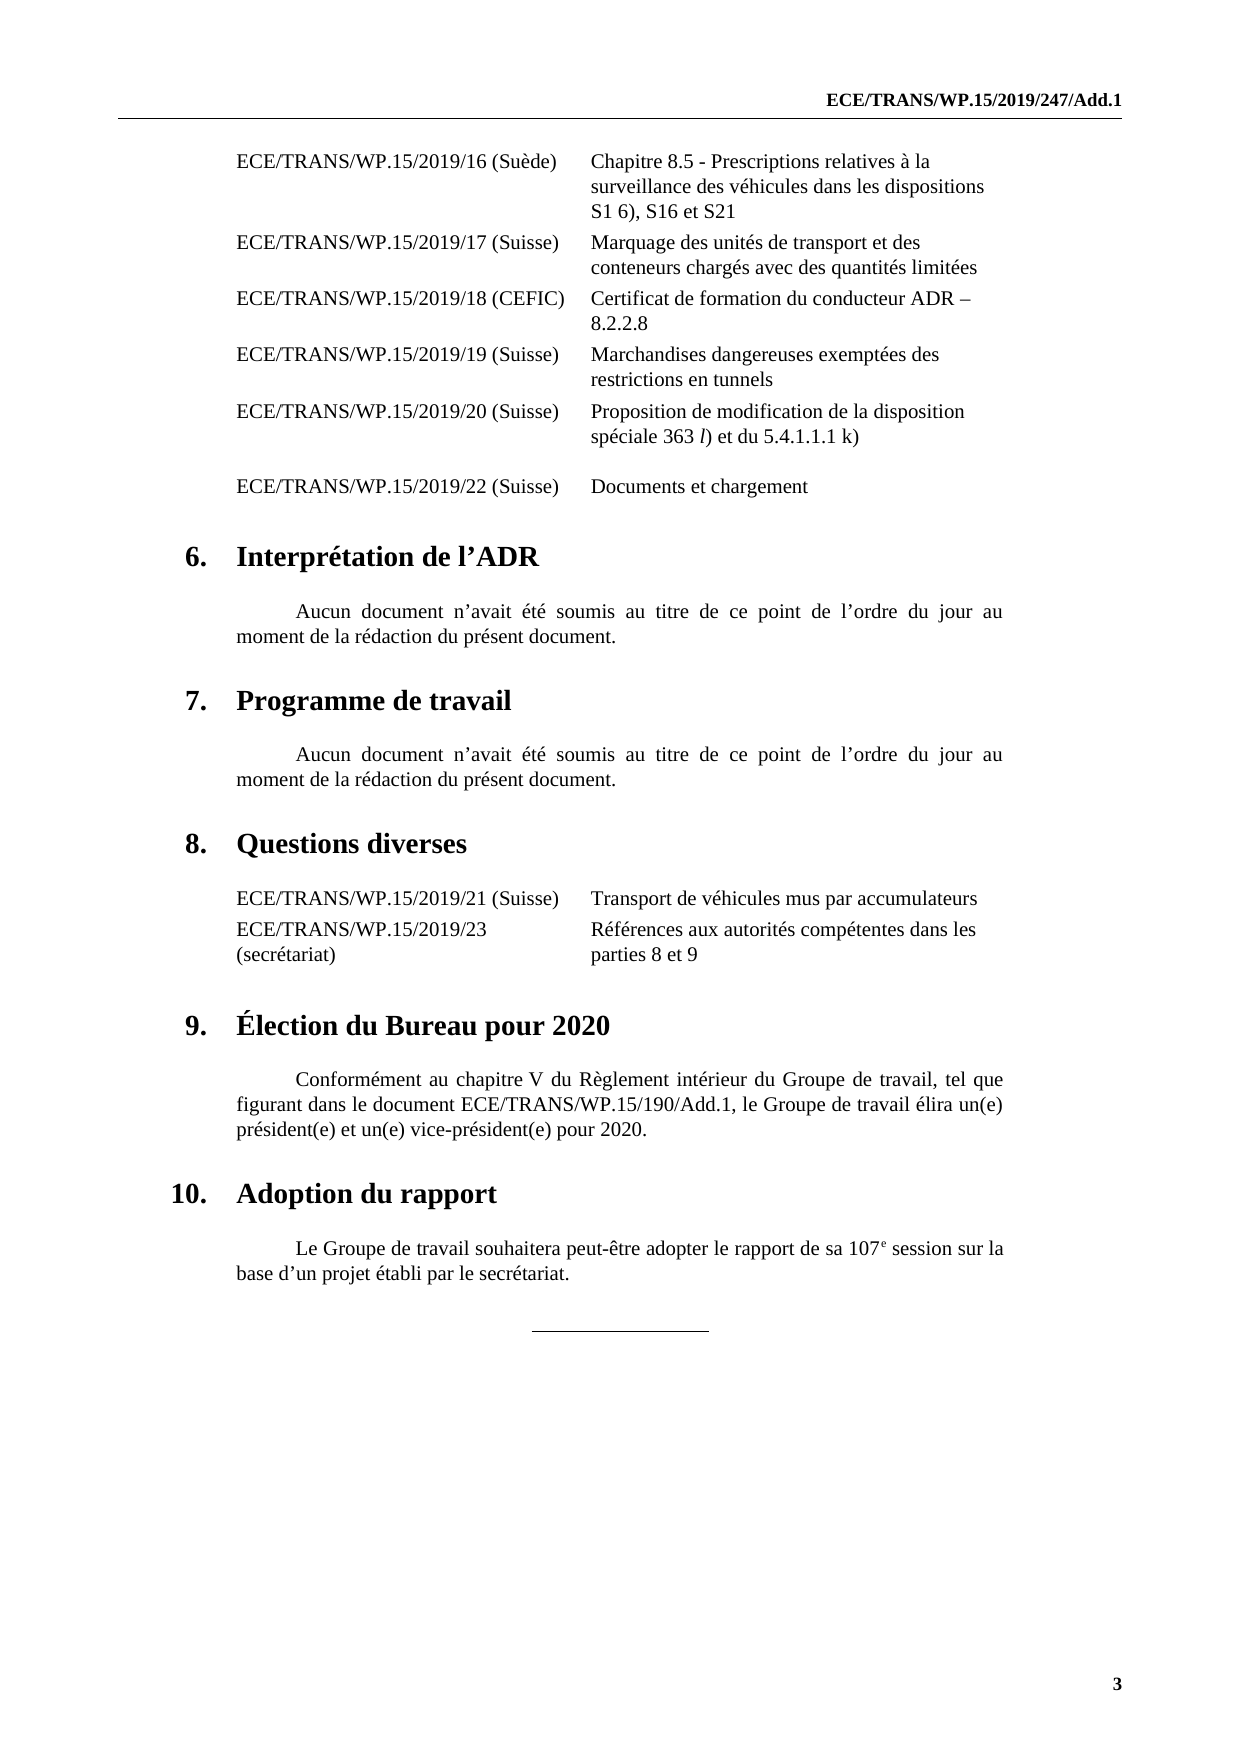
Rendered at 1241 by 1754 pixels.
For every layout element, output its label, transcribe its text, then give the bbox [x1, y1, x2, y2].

text Le Groupe de travail souhaitera peut-être adopter le rapport de sa 107e session sur la base d’un projet établi par le secrétariat. [236, 1235, 1004, 1285]
table_cell ECE/TRANS/WP.15/2019/23 (secrétariat) [236, 916, 591, 973]
table_cell Documents et chargement [591, 473, 1004, 504]
text Aucun document n’avait été soumis au titre de ce point de l’ordre du jour au moment de la rédaction du présent document. [236, 598, 1004, 648]
table_cell ECE/TRANS/WP.15/2019/17 (Suisse) [236, 229, 591, 285]
table_cell ECE/TRANS/WP.15/2019/19 (Suisse) [236, 341, 591, 398]
table_cell Références aux autorités compétentes dans les parties 8 et 9 [591, 916, 1004, 973]
table_cell Certificat de formation du conducteur ADR – 8.2.2.8 [591, 285, 1004, 341]
table_header Transport de véhicules mus par accumulateurs [591, 885, 1004, 916]
table_cell ECE/TRANS/WP.15/2019/18 (CEFIC) [236, 285, 591, 341]
text 7. Programme de travail [118, 685, 1004, 716]
table_cell ECE/TRANS/WP.15/2019/20 (Suisse) [236, 398, 591, 473]
text Conformément au chapitre V du Règlement intérieur du Groupe de travail, tel que figurant dans le document ECE/TRANS/WP.15/190/Add.1, le Groupe de travail élira un(e) président(e) et un(e) vice-président(e) pour 2020. [236, 1066, 1004, 1141]
table_cell Chapitre 8.5 - Prescriptions relatives à la surveillance des véhicules dans les dispositions S1 6), S16 et S21 [591, 148, 1004, 229]
text 8. Questions diverses [118, 829, 1004, 860]
text 9. Élection du Bureau pour 2020 [118, 1010, 1004, 1041]
table_cell ECE/TRANS/WP.15/2019/22 (Suisse) [236, 473, 591, 504]
text 10. Adoption du rapport [118, 1179, 1004, 1210]
table_cell Marchandises dangereuses exemptées des restrictions en tunnels [591, 341, 1004, 398]
table_header ECE/TRANS/WP.15/2019/21 (Suisse) [236, 885, 591, 916]
text 6. Interprétation de l’ADR [118, 541, 1004, 573]
table_cell ECE/TRANS/WP.15/2019/16 (Suède) [236, 148, 591, 229]
table_cell Proposition de modification de la disposition spéciale 363 l) et du 5.4.1.1.1 k) [591, 398, 1004, 473]
text Aucun document n’avait été soumis au titre de ce point de l’ordre du jour au moment de la rédaction du présent document. [236, 741, 1004, 791]
table_cell Marquage des unités de transport et des conteneurs chargés avec des quantités limitées [591, 229, 1004, 285]
